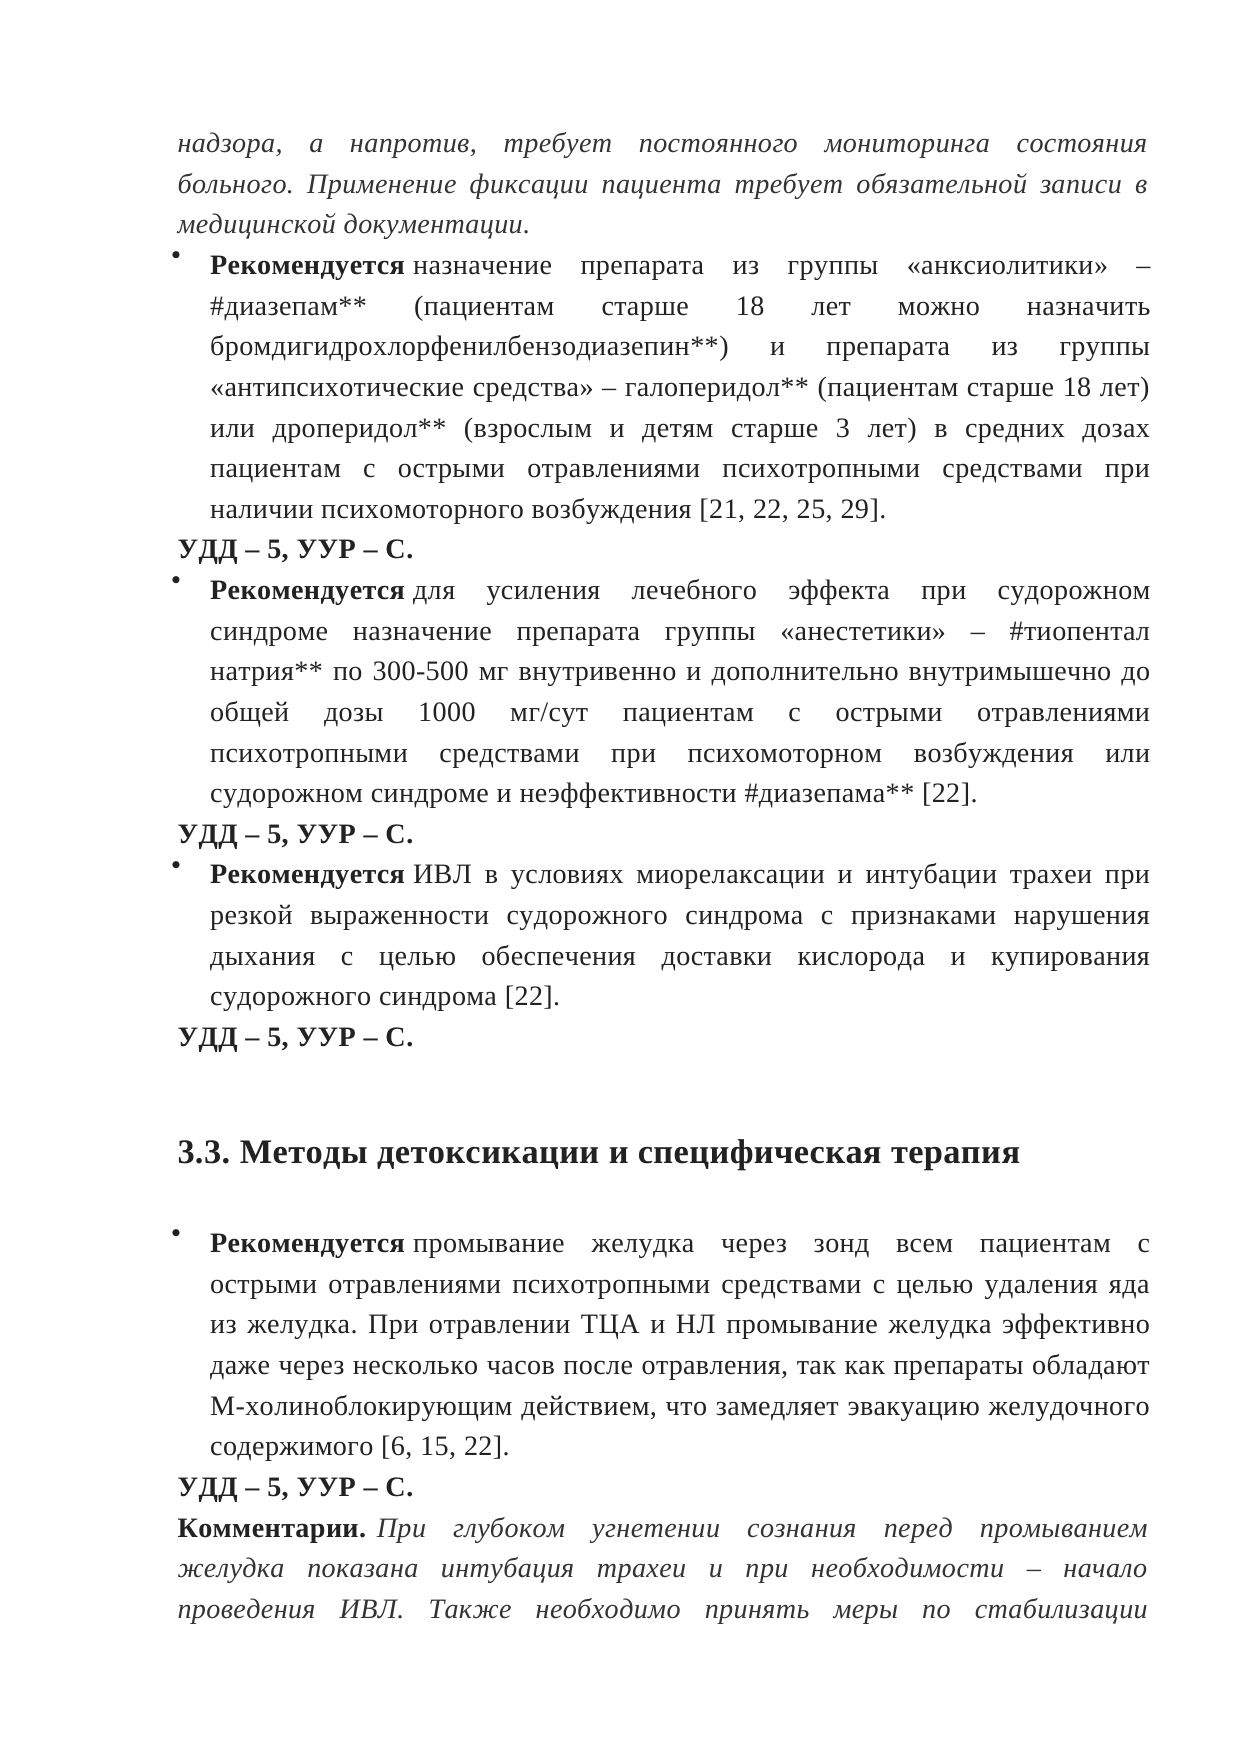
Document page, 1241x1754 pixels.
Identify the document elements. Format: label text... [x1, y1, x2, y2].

list Рекомендуется промывание желудка через зонд всем пациентам с острыми отравлениями психотропными средствами с целью удаления яда из желудка. При отравлении ТЦА и НЛ промывание желудка эффективно даже через несколько часов после отравления, так как препараты обладают М-холиноблокирующим действием, что замедляет эвакуацию желудочного содержимого [6, 15, 22]. [172, 1218, 1152, 1462]
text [177, 1502, 1152, 1624]
text УДД – 5, УУР – С. [177, 1012, 1152, 1052]
text УДД – 5, УУР – С. [177, 1462, 1152, 1502]
list Рекомендуется для усиления лечебного эффекта при судорожном синдроме назначение препарата группы «анестетики» – #тиопентал натрия** по 300-500 мг внутривенно и дополнительно внутримышечно до общей дозы 1000 мг/сут пациентам с острыми отравлениями психотропными средствами при психомоторном возбуждения или судорожном синдроме и неэффективности #диазепама** [22]. [172, 565, 1152, 809]
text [177, 118, 1152, 240]
text УДД – 5, УУР – С. [177, 809, 1152, 849]
list Рекомендуется назначение препарата из группы «анксиолитики» – #диазепам** (пациентам старше 18 лет можно назначить бромдигидрохлорфенилбензодиазепин**) и препарата из группы «антипсихотические средства» – галоперидол** (пациентам старше 18 лет) или дроперидол** (взрослым и детям старше 3 лет) в средних дозах пациентам с острыми отравлениями психотропными средствами при наличии психомоторного возбуждения [21, 22, 25, 29]. [172, 240, 1152, 524]
list Рекомендуется ИВЛ в условиях миорелаксации и интубации трахеи при резкой выраженности судорожного синдрома с признаками нарушения дыхания с целью обеспечения доставки кислорода и купирования судорожного синдрома [22]. [172, 849, 1152, 1012]
text УДД – 5, УУР – С. [177, 524, 1152, 565]
text 3.3. Методы детоксикации и специфическая терапия [177, 1131, 1152, 1171]
